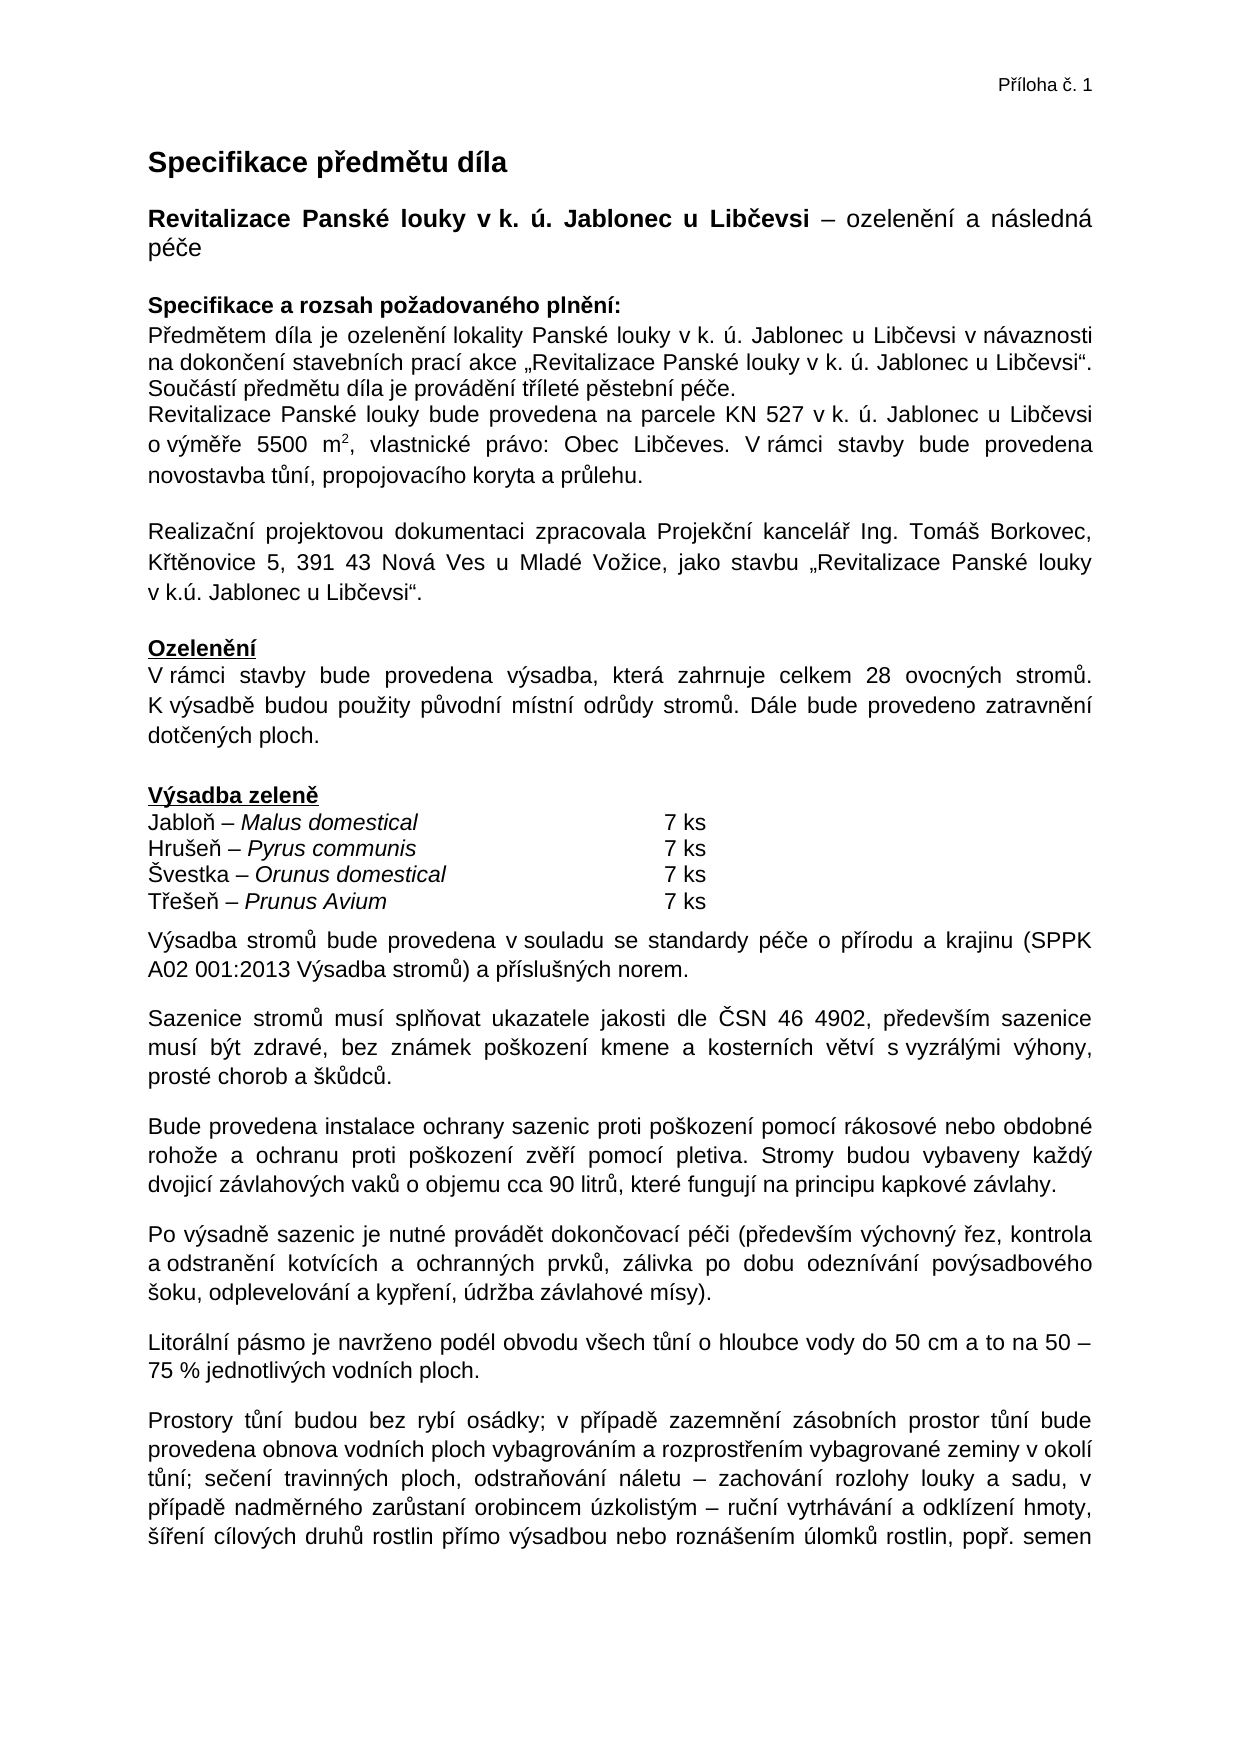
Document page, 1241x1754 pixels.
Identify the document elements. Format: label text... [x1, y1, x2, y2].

text Realizační projektovou dokumentaci zpracovala Projekční kancelář Ing. Tomáš Borkovec, Křtěnovice 5, 391 43 Nová Ves u Mladé Vožice, jako stavbu „Revitalizace Panské louky v k.ú. Jablonec u Libčevsi“. [148, 518, 1093, 605]
text Litorální pásmo je navrženo podél obvodu všech tůní o hloubce vody do 50 cm a to na 50 – 75 % jednotlivých vodních ploch. [148, 1328, 1093, 1384]
text Výsadba zeleně [148, 782, 1093, 809]
text Sazenice stromů musí splňovat ukazatele jakosti dle ČSN 46 4902, především sazenice musí být zdravé, bez známek poškození kmene a kosterních větví s vyzrálými výhony, prosté chorob a škůdců. [148, 1005, 1093, 1090]
text Výsadba stromů bude provedena v souladu se standardy péče o přírodu a krajinu (SPPK A02 001:2013 Výsadba stromů) a příslušných norem. [148, 927, 1093, 982]
text Specifikace předmětu díla [148, 145, 1093, 178]
text Revitalizace Panské louky bude provedena na parcele KN 527 v k. ú. Jablonec u Libčevsi o výměře 5500 m2, vlastnické právo: Obec Libčeves. V rámci stavby bude provedena novostavba tůní, propojovacího koryta a průlehu. [148, 401, 1093, 488]
text Předmětem díla je ozelenění lokality Panské louky v k. ú. Jablonec u Libčevsi v návaznosti na dokončení stavebních prací akce „Revitalizace Panské louky v k. ú. Jablonec u Libčevsi“. Součástí předmětu díla je provádění tříleté pěstební péče. [148, 322, 1093, 401]
text Revitalizace Panské louky v k. ú. Jablonec u Libčevsi – ozelenění a následná péče [148, 204, 1093, 262]
text V rámci stavby bude provedena výsadba, která zahrnuje celkem 28 ovocných stromů. K výsadbě budou použity původní místní odrůdy stromů. Dále bude provedeno zatravnění dotčených ploch. [148, 662, 1093, 748]
text Třešeň – Prunus Avium 7 ks [148, 888, 1093, 914]
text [148, 1407, 1093, 1549]
text Po výsadně sazenic je nutné provádět dokončovací péči (především výchovný řez, kontrola a odstranění kotvících a ochranných prvků, zálivka po dobu odeznívání povýsadbového šoku, odplevelování a kypření, údržba závlahové mísy). [148, 1221, 1093, 1305]
text Švestka – Orunus domestical 7 ks [148, 861, 1093, 888]
text Jabloň – Malus domestical 7 ks [148, 809, 1093, 835]
text Hrušeň – Pyrus communis 7 ks [148, 835, 1093, 861]
text Ozelenění [148, 635, 1093, 662]
text Specifikace a rozsah požadovaného plnění: [148, 292, 1093, 318]
text Bude provedena instalace ochrany sazenic proti poškození pomocí rákosové nebo obdobné rohože a ochranu proti poškození zvěří pomocí pletiva. Stromy budou vybaveny každý dvojicí závlahových vaků o objemu cca 90 litrů, které fungují na principu kapkové závlahy. [148, 1113, 1093, 1197]
